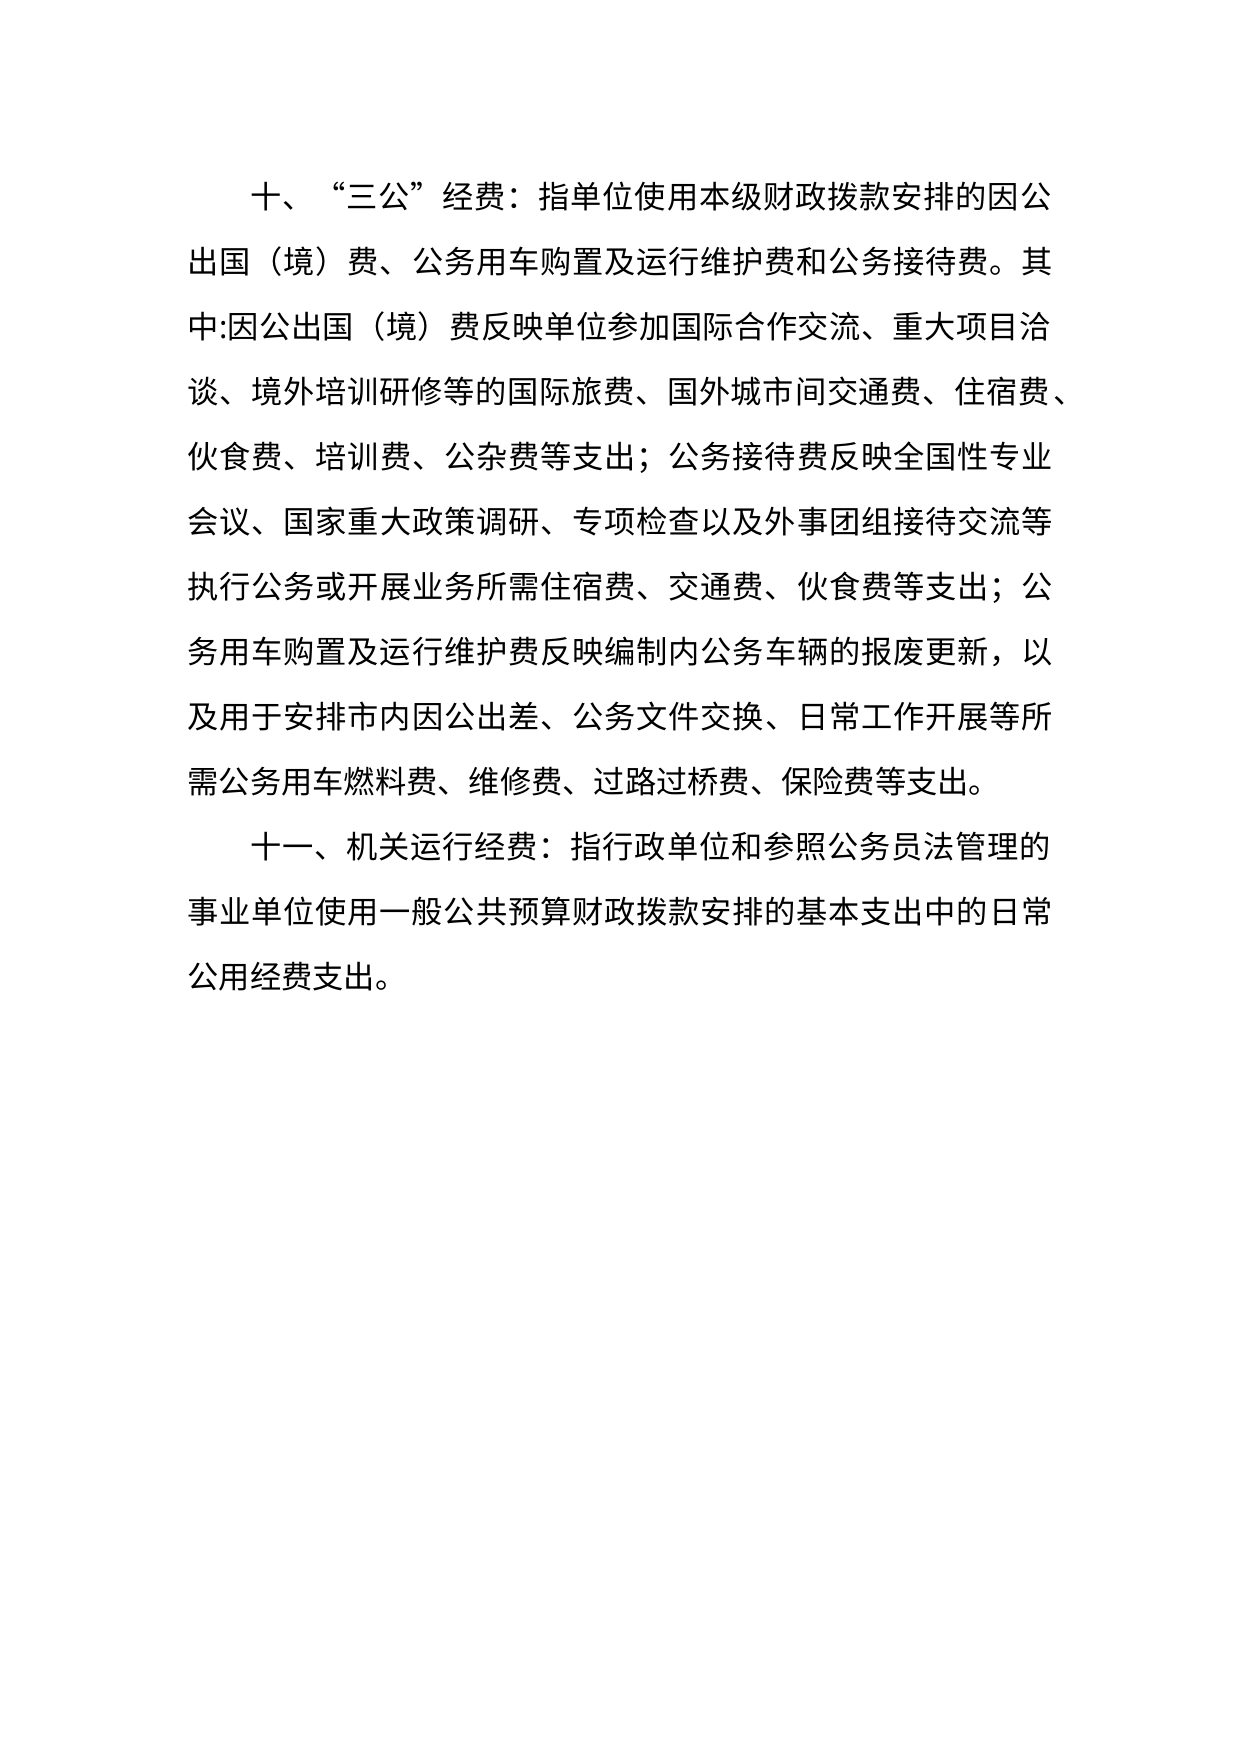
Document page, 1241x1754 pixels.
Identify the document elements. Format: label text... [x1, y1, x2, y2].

text 十一、机关运行经费：指行政单位和参照公务员法管理的事业单位使用一般公共预算财政拨款安排的基本支出中的日常公用经费支出。 [187, 812, 1053, 1007]
text 十、“三公”经费：指单位使用本级财政拨款安排的因公出国（境）费、公务用车购置及运行维护费和公务接待费。其中:因公出国（境）费反映单位参加国际合作交流、重大项目洽谈、境外培训研修等的国际旅费、国外城市间交通费、住宿费、伙食费、培训费、公杂费等支出；公务接待费反映全国性专业会议、国家重大政策调研、专项检查以及外事团组接待交流等执行公务或开展业务所需住宿费、交通费、伙食费等支出；公务用车购置及运行维护费反映编制内公务车辆的报废更新，以及用于安排市内因公出差、公务文件交换、日常工作开展等所需公务用车燃料费、维修费、过路过桥费、保险费等支出。 [187, 162, 1053, 812]
